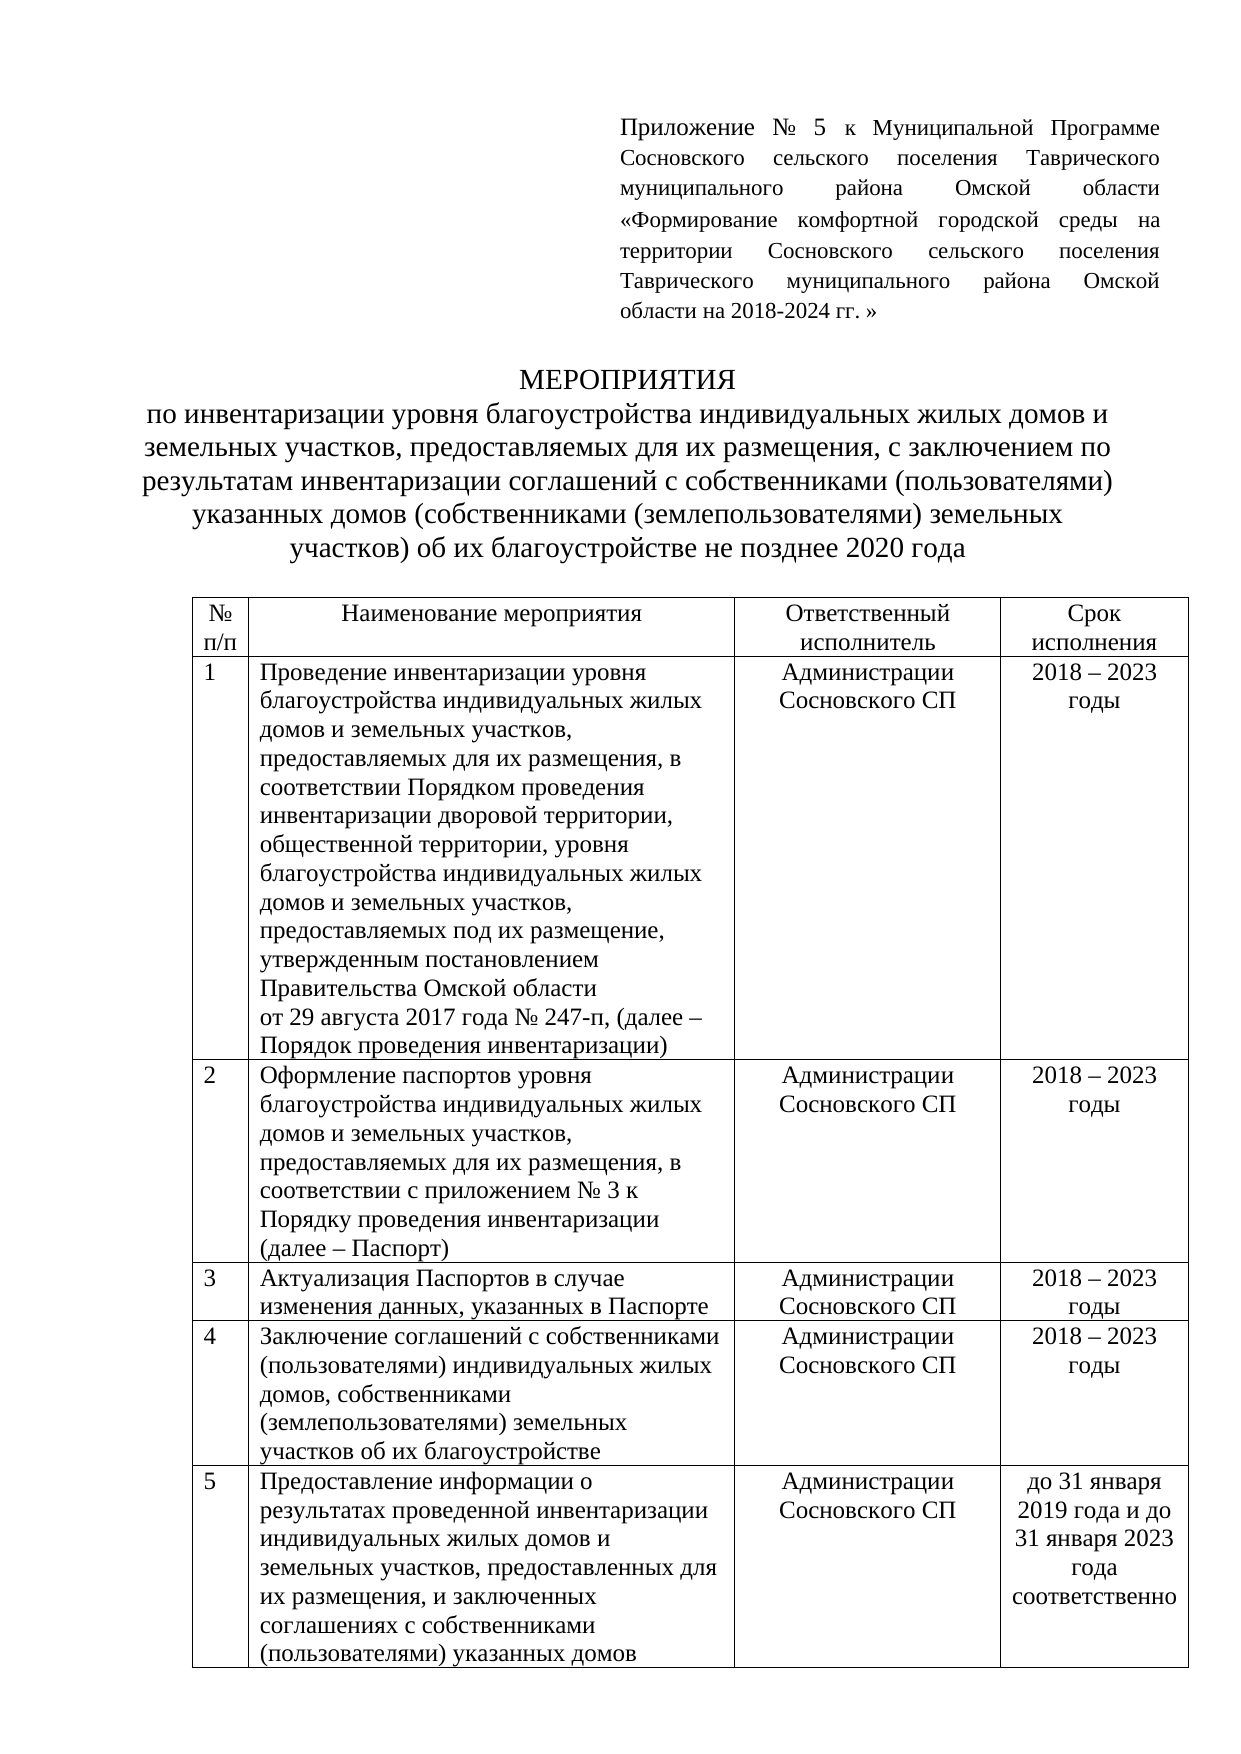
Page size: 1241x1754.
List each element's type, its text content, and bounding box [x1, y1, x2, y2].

table_cell 3 [193, 1263, 248, 1320]
table_cell Актуализация Паспортов в случае изменения данных, указанных в Паспорте [249, 1263, 734, 1320]
table_cell Администрации Сосновского СП [735, 1321, 1000, 1465]
table_cell Администрации Сосновского СП [735, 1263, 1000, 1320]
table_cell 2018 – 2023 годы [1001, 1060, 1188, 1262]
table_cell 5 [193, 1466, 248, 1667]
text по инвентаризации уровня благоустройства индивидуальных жилых домов и земельных участков, предоставляемых для их размещения, с заключением по результатам инвентаризации соглашений с собственниками (пользователями) указанных домов (собственниками (землепользователями) земельных участков) об их благоустройстве не позднее 2020 года [133, 396, 1122, 564]
table_cell 2018 – 2023 годы [1001, 657, 1188, 1059]
table_cell 2018 – 2023 годы [1001, 1263, 1188, 1320]
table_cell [249, 1466, 734, 1667]
table_cell Администрации Сосновского СП [735, 657, 1000, 1059]
table_header Срок исполнения [1001, 598, 1188, 656]
table_header Ответственный исполнитель [735, 598, 1000, 656]
table_cell Администрации Сосновского СП [735, 1060, 1000, 1262]
table_cell 2018 – 2023 годы [1001, 1321, 1188, 1465]
table_cell 1 [193, 657, 248, 1059]
table_cell 4 [193, 1321, 248, 1465]
text МЕРОПРИЯТИЯ [133, 362, 1122, 396]
table_cell 2 [193, 1060, 248, 1262]
table_cell Проведение инвентаризации уровня благоустройства индивидуальных жилых домов и земельных участков, предоставляемых для их размещения, в соответствии Порядком проведения инвентаризации дворовой территории, общественной территории, уровня благоустройства индивидуальных жилых домов и земельных участков, предоставляемых под их размещение, утвержденным постановлением Правительства Омской области от 29 августа 2017 года № 247-п, (далее – Порядок проведения инвентаризации) [249, 657, 734, 1059]
table_cell Оформление паспортов уровня благоустройства индивидуальных жилых домов и земельных участков, предоставляемых для их размещения, в соответствии с приложением № 3 к Порядку проведения инвентаризации (далее – Паспорт) [249, 1060, 734, 1262]
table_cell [1001, 1466, 1188, 1667]
table_header Наименование мероприятия [249, 598, 734, 656]
table_cell Администрации Сосновского СП [735, 1466, 1000, 1667]
table_header № п/п [193, 598, 248, 656]
table_cell Заключение соглашений с собственниками (пользователями) индивидуальных жилых домов, собственниками (землепользователями) земельных участков об их благоустройстве [249, 1321, 734, 1465]
